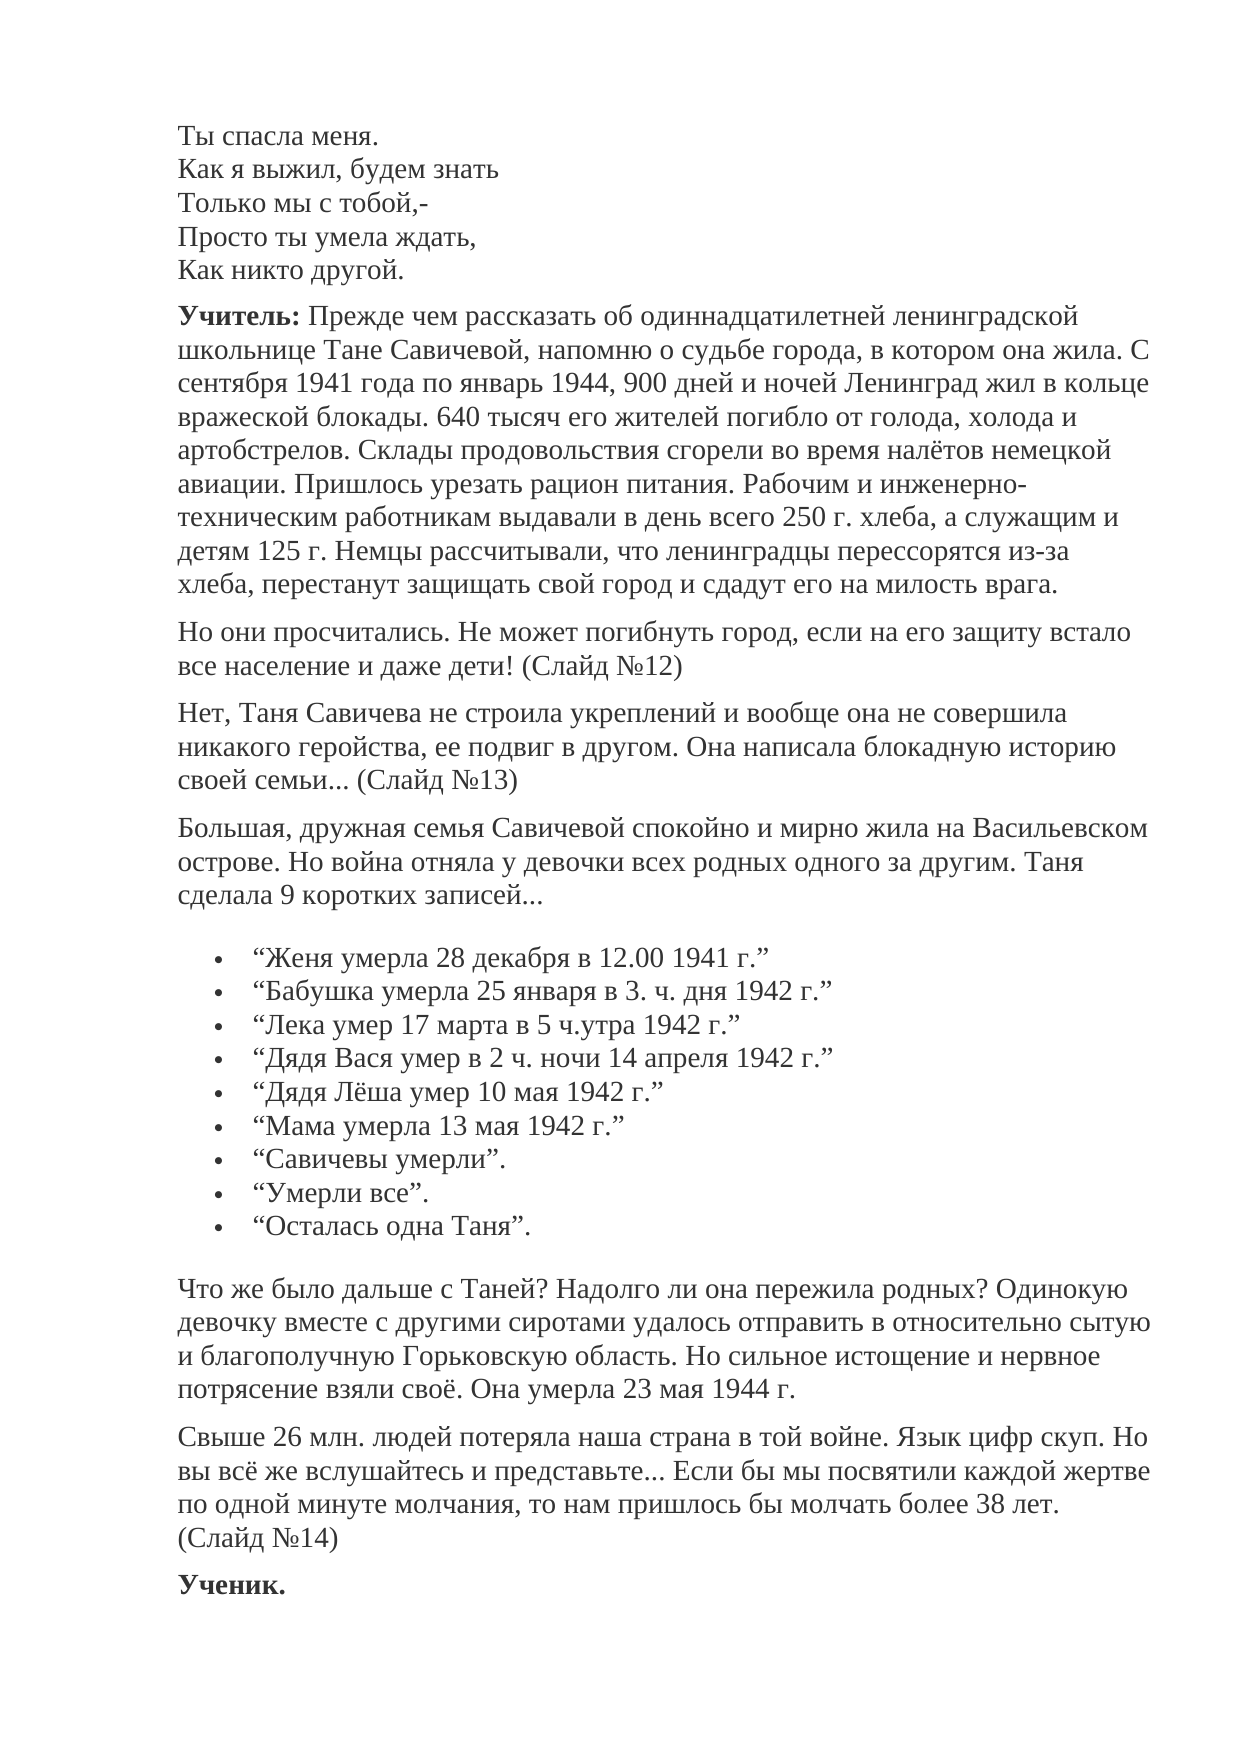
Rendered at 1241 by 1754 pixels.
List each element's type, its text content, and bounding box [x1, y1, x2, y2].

list “Лека умер 17 марта в 5 ч.утра 1942 г.” [215, 1007, 1152, 1041]
list “Савичевы умерли”. [215, 1141, 1152, 1175]
text Но они просчитались. Не может погибнуть город, если на его защиту встало все население и даже дети! (Слайд №12) [177, 614, 1152, 681]
list “Осталась одна Таня”. [215, 1208, 1152, 1242]
list “Дядя Лёша умер 10 мая 1942 г.” [215, 1074, 1152, 1108]
text Свыше 26 млн. людей потеряла наша страна в той войне. Язык цифр скуп. Но вы всё же вслушайтесь и представьте... Если бы мы посвятили каждой жертве по одной минуте молчания, то нам пришлось бы молчать более 38 лет. (Слайд №14) [177, 1419, 1152, 1553]
text Ученик. [177, 1567, 1152, 1601]
text Что же было дальше с Таней? Надолго ли она пережила родных? Одинокую девочку вместе с другими сиротами удалось отправить в относительно сытую и благополучную Горьковскую область. Но сильное истощение и нервное потрясение взяли своё. Она умерла 23 мая 1944 г. [177, 1271, 1152, 1405]
list “Умерли все”. [215, 1175, 1152, 1208]
list “Мама умерла 13 мая 1942 г.” [215, 1108, 1152, 1141]
list “Дядя Вася умер в 2 ч. ночи 14 апреля 1942 г.” [215, 1041, 1152, 1074]
text Нет, Таня Савичева не строила укреплений и вообще она не совершила никакого геройства, ее подвиг в другом. Она написала блокадную историю своей семьи... (Слайд №13) [177, 695, 1152, 796]
text Большая, дружная семья Савичевой спокойно и мирно жила на Васильевском острове. Но война отняла у девочки всех родных одного за другим. Таня сделала 9 коротких записей... [177, 810, 1152, 911]
text Учитель: Прежде чем рассказать об одиннадцатилетней ленинградской школьнице Тане Савичевой, напомню о судьбе города, в котором она жила. С сентября 1941 года по январь 1944, 900 дней и ночей Ленинград жил в кольце вражеской блокады. 640 тысяч его жителей погибло от голода, холода и артобстрелов. Склады продовольствия сгорели во время налётов немецкой авиации. Пришлось урезать рацион питания. Рабочим и инженерно-техническим работникам выдавали в день всего 250 г. хлеба, а служащим и детям 125 г. Немцы рассчитывали, что ленинградцы перессорятся из-за хлеба, перестанут защищать свой город и сдадут его на милость врага. [177, 298, 1152, 600]
list “Бабушка умерла 25 января в 3. ч. дня 1942 г.” [215, 973, 1152, 1007]
list “Женя умерла 28 декабря в 12.00 1941 г.” [215, 940, 1152, 973]
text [177, 118, 1152, 286]
